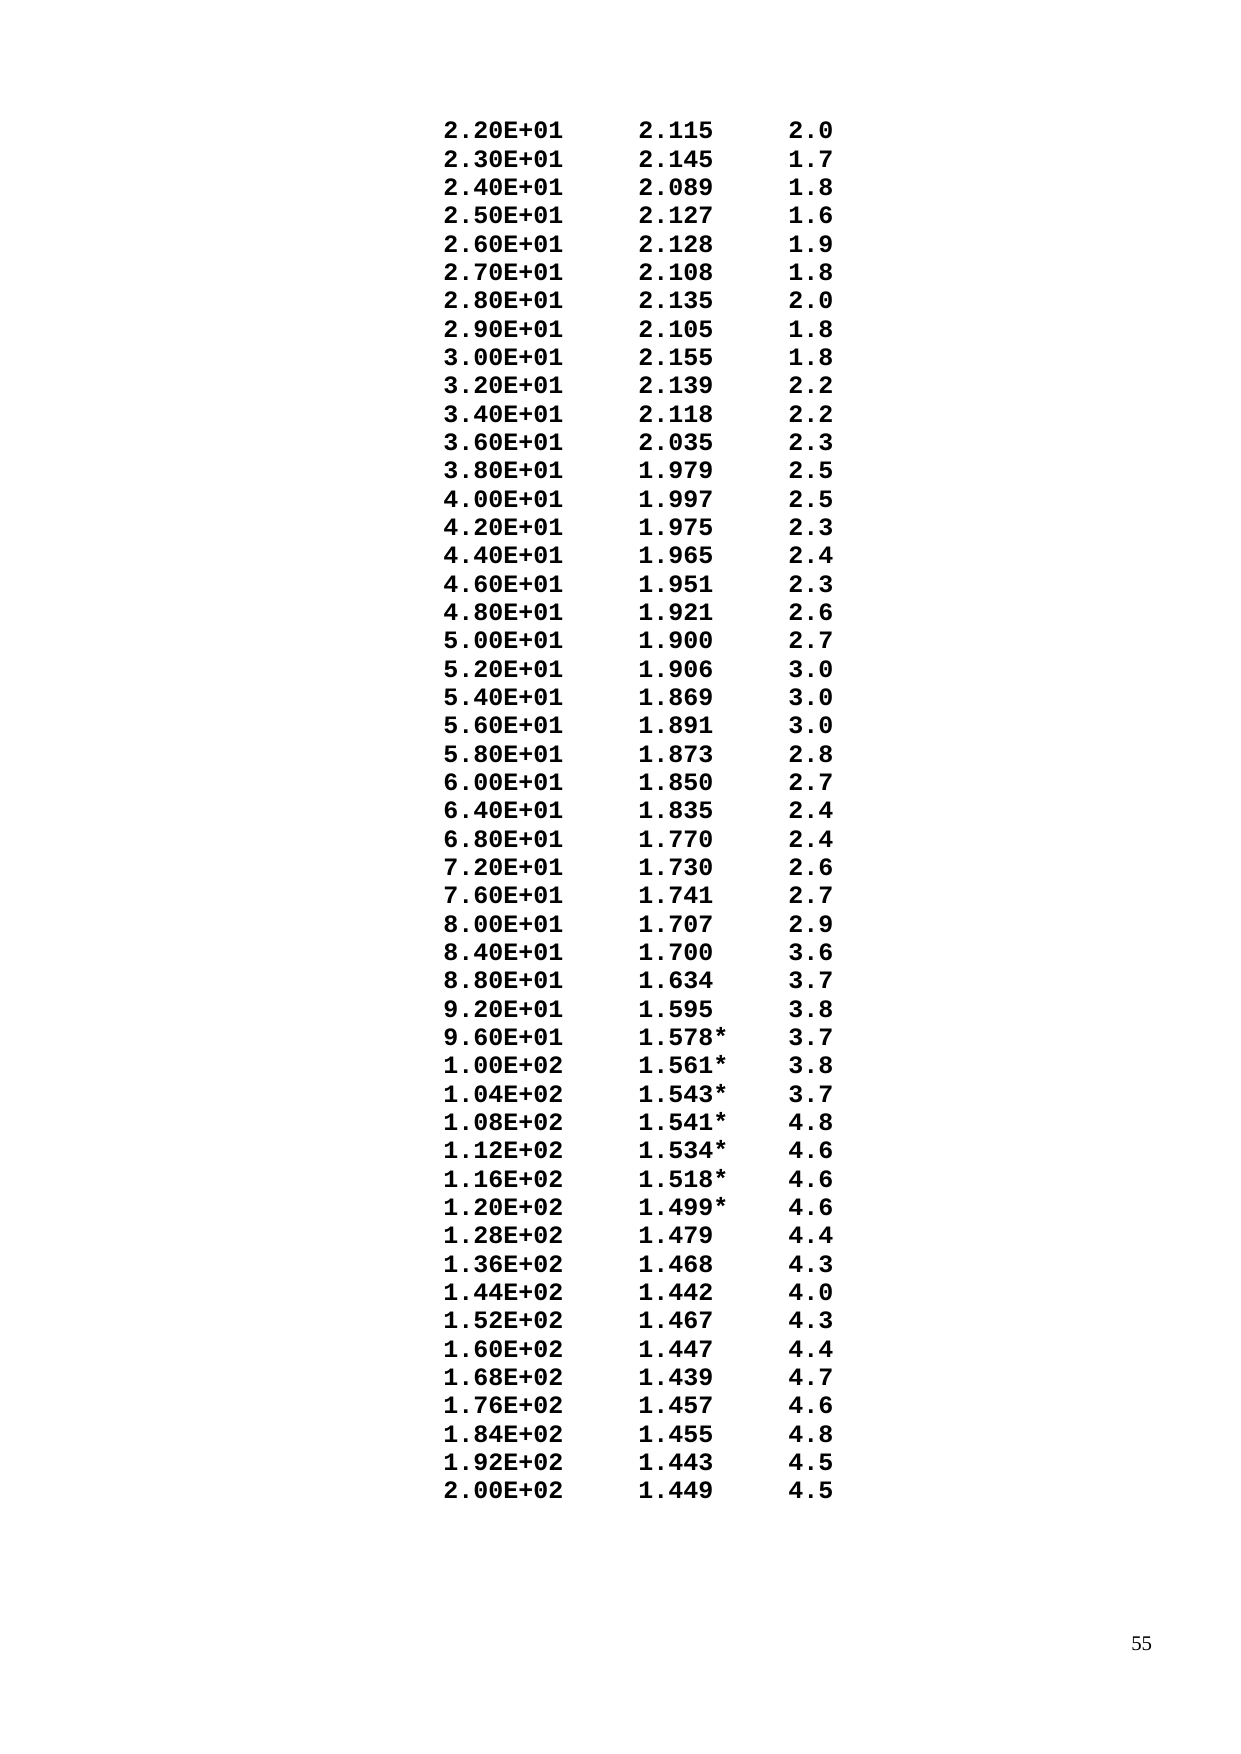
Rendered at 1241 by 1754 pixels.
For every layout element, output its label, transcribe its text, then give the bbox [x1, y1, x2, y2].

text 4.60E+01 1.951 2.3 [177, 571, 1152, 600]
text 2.40E+01 2.089 1.8 [177, 175, 1152, 203]
text 3.40E+01 2.118 2.2 [177, 401, 1152, 430]
text 8.80E+01 1.634 3.7 [177, 968, 1152, 996]
text 8.40E+01 1.700 3.6 [177, 940, 1152, 968]
text 3.60E+01 2.035 2.3 [177, 430, 1152, 458]
text 1.12E+02 1.534* 4.6 [177, 1138, 1152, 1166]
text 5.60E+01 1.891 3.0 [177, 713, 1152, 741]
text 1.28E+02 1.479 4.4 [177, 1223, 1152, 1251]
text 4.80E+01 1.921 2.6 [177, 600, 1152, 628]
text 7.20E+01 1.730 2.6 [177, 855, 1152, 883]
text 3.00E+01 2.155 1.8 [177, 345, 1152, 373]
text 2.00E+02 1.449 4.5 [177, 1478, 1152, 1506]
text 6.80E+01 1.770 2.4 [177, 826, 1152, 855]
text 2.20E+01 2.115 2.0 [177, 118, 1152, 146]
text 8.00E+01 1.707 2.9 [177, 911, 1152, 940]
text 2.80E+01 2.135 2.0 [177, 288, 1152, 316]
text 2.70E+01 2.108 1.8 [177, 260, 1152, 288]
text 1.84E+02 1.455 4.8 [177, 1421, 1152, 1450]
text 3.20E+01 2.139 2.2 [177, 373, 1152, 401]
text 1.08E+02 1.541* 4.8 [177, 1110, 1152, 1138]
text 1.68E+02 1.439 4.7 [177, 1365, 1152, 1393]
text 6.00E+01 1.850 2.7 [177, 770, 1152, 798]
text 1.16E+02 1.518* 4.6 [177, 1166, 1152, 1195]
text 1.76E+02 1.457 4.6 [177, 1393, 1152, 1421]
text 1.04E+02 1.543* 3.7 [177, 1081, 1152, 1110]
text 4.00E+01 1.997 2.5 [177, 486, 1152, 515]
text 5.40E+01 1.869 3.0 [177, 685, 1152, 713]
text 3.80E+01 1.979 2.5 [177, 458, 1152, 486]
text 5.20E+01 1.906 3.0 [177, 656, 1152, 685]
text 2.60E+01 2.128 1.9 [177, 231, 1152, 260]
text 9.60E+01 1.578* 3.7 [177, 1025, 1152, 1053]
text 2.90E+01 2.105 1.8 [177, 316, 1152, 345]
text 4.20E+01 1.975 2.3 [177, 515, 1152, 543]
text 1.92E+02 1.443 4.5 [177, 1450, 1152, 1478]
text 4.40E+01 1.965 2.4 [177, 543, 1152, 571]
text 1.00E+02 1.561* 3.8 [177, 1053, 1152, 1081]
text 5.00E+01 1.900 2.7 [177, 628, 1152, 656]
text 1.60E+02 1.447 4.4 [177, 1336, 1152, 1365]
text 2.50E+01 2.127 1.6 [177, 203, 1152, 231]
text 1.52E+02 1.467 4.3 [177, 1308, 1152, 1336]
text 7.60E+01 1.741 2.7 [177, 883, 1152, 911]
text 1.36E+02 1.468 4.3 [177, 1251, 1152, 1280]
text 9.20E+01 1.595 3.8 [177, 996, 1152, 1025]
text 2.30E+01 2.145 1.7 [177, 146, 1152, 175]
text 5.80E+01 1.873 2.8 [177, 741, 1152, 770]
text 1.44E+02 1.442 4.0 [177, 1280, 1152, 1308]
text 6.40E+01 1.835 2.4 [177, 798, 1152, 826]
text 1.20E+02 1.499* 4.6 [177, 1195, 1152, 1223]
